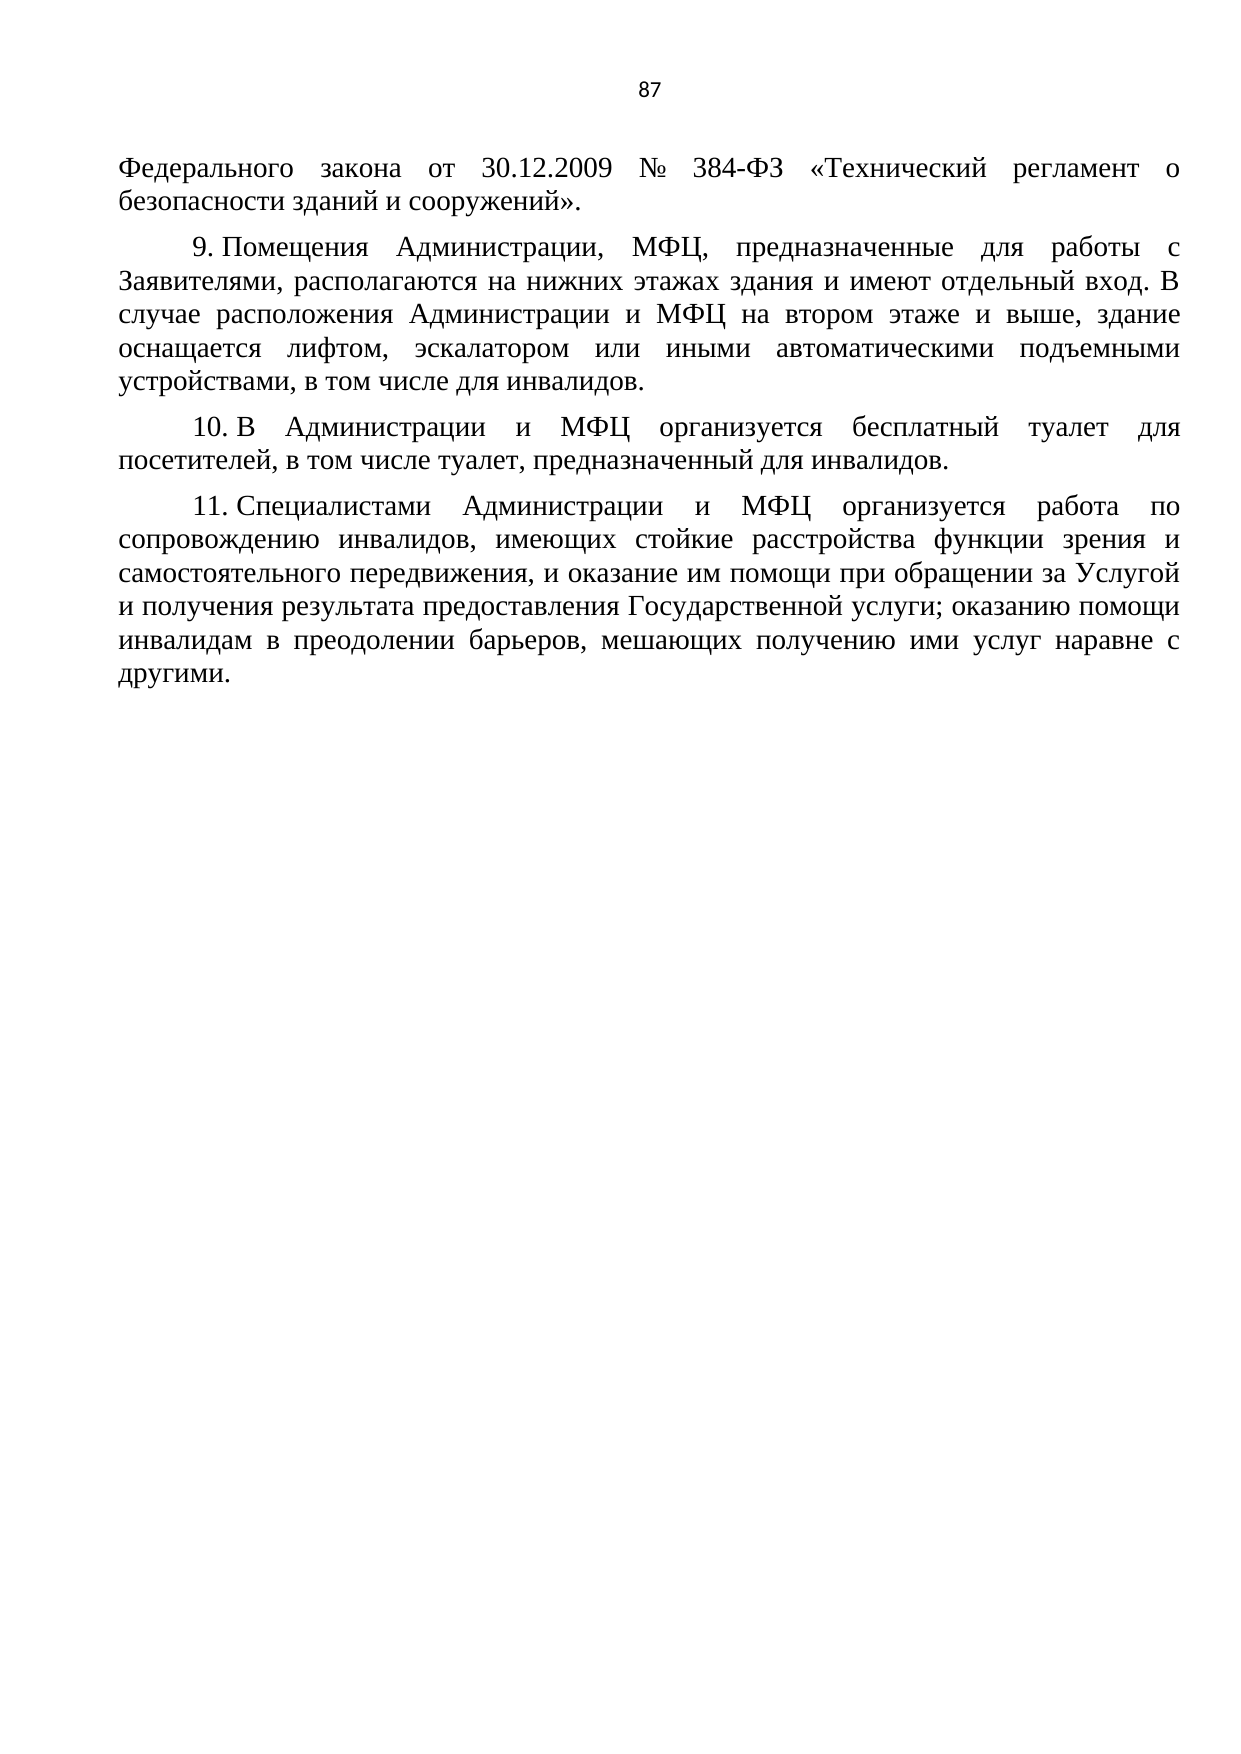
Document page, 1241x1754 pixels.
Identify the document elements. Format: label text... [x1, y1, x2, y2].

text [118, 150, 1181, 217]
text Помещения Администрации, МФЦ, предназначенные для работы с Заявителями, располагаются на нижних этажах здания и имеют отдельный вход. В случае расположения Администрации и МФЦ на втором этаже и выше, здание оснащается лифтом, эскалатором или иными автоматическими подъемными устройствами, в том числе для инвалидов. [118, 229, 1181, 397]
text В Администрации и МФЦ организуется бесплатный туалет для посетителей, в том числе туалет, предназначенный для инвалидов. [118, 409, 1181, 476]
text Специалистами Администрации и МФЦ организуется работа по сопровождению инвалидов, имеющих стойкие расстройства функции зрения и самостоятельного передвижения, и оказание им помощи при обращении за Услугой и получения результата предоставления Государственной услуги; оказанию помощи инвалидам в преодолении барьеров, мешающих получению ими услуг наравне с другими. [118, 488, 1181, 689]
